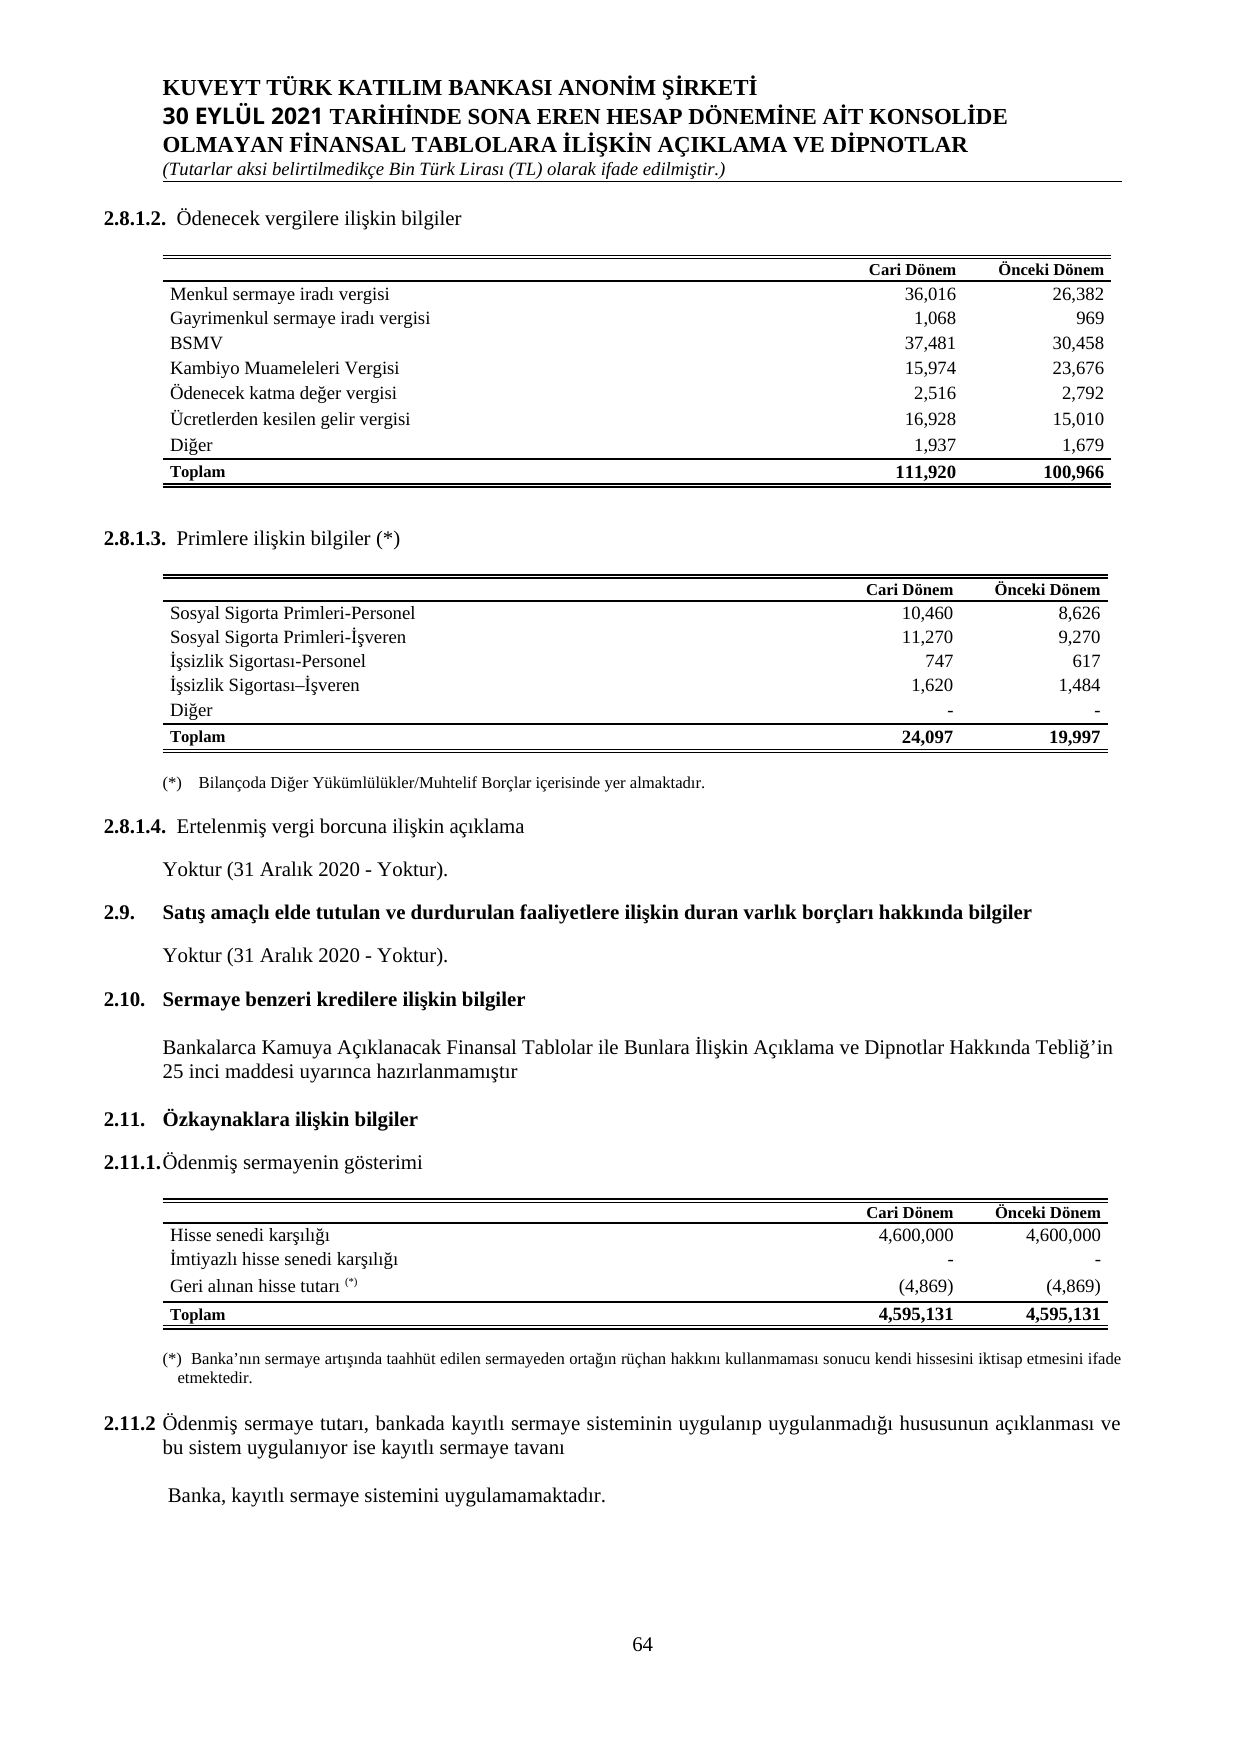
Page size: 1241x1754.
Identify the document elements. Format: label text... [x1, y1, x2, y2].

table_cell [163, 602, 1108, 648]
text 2.10. Sermaye benzeri kredilere ilişkin bilgiler [103, 987, 1122, 1011]
text Bankalarca Kamuya Açıklanacak Finansal Tablolar ile Bunlara İlişkin Açıklama ve Dipnotlar Hakkında Tebliğ’in 25 inci maddesi uyarınca hazırlanmamıştır [162, 1035, 1122, 1083]
text 2.11.1. Ödenmiş sermayenin gösterimi [103, 1150, 1122, 1198]
text (*) Bilançoda Diğer Yükümlülükler/Muhtelif Borçlar içerisinde yer almaktadır. [162, 772, 1122, 792]
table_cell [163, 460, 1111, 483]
text Yoktur (31 Aralık 2020 - Yoktur). [162, 857, 1122, 881]
text (*) Banka’nın sermaye artışında taahhüt edilen sermayeden ortağın rüçhan hakkını kullanmaması sonucu kendi hissesini iktisap etmesini ifade etmektedir. [162, 1348, 1122, 1387]
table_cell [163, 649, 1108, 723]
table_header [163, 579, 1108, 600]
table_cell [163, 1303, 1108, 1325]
text 2.8.1.4. Ertelenmiş vergi borcuna ilişkin açıklama [103, 814, 1122, 838]
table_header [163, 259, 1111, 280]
text Yoktur (31 Aralık 2020 - Yoktur). [162, 943, 1122, 967]
text 2.11.2 Ödenmiş sermaye tutarı, bankada kayıtlı sermaye sisteminin uygulanıp uygulanmadığı hususunun açıklanması ve bu sistem uygulanıyor ise kayıtlı sermaye tavanı [103, 1411, 1122, 1459]
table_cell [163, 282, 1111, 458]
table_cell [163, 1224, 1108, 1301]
text 2.11. Özkaynaklara ilişkin bilgiler [103, 1107, 1122, 1131]
text 2.9. Satış amaçlı elde tutulan ve durdurulan faaliyetlere ilişkin duran varlık borçları hakkında bilgiler [103, 900, 1122, 924]
text 2.8.1.3. Primlere ilişkin bilgiler (*) [103, 526, 1122, 550]
text 2.8.1.2. Ödenecek vergilere ilişkin bilgiler [103, 206, 1122, 230]
text Banka, kayıtlı sermaye sistemini uygulamamaktadır. [103, 1483, 1122, 1507]
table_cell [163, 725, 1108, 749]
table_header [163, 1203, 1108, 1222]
